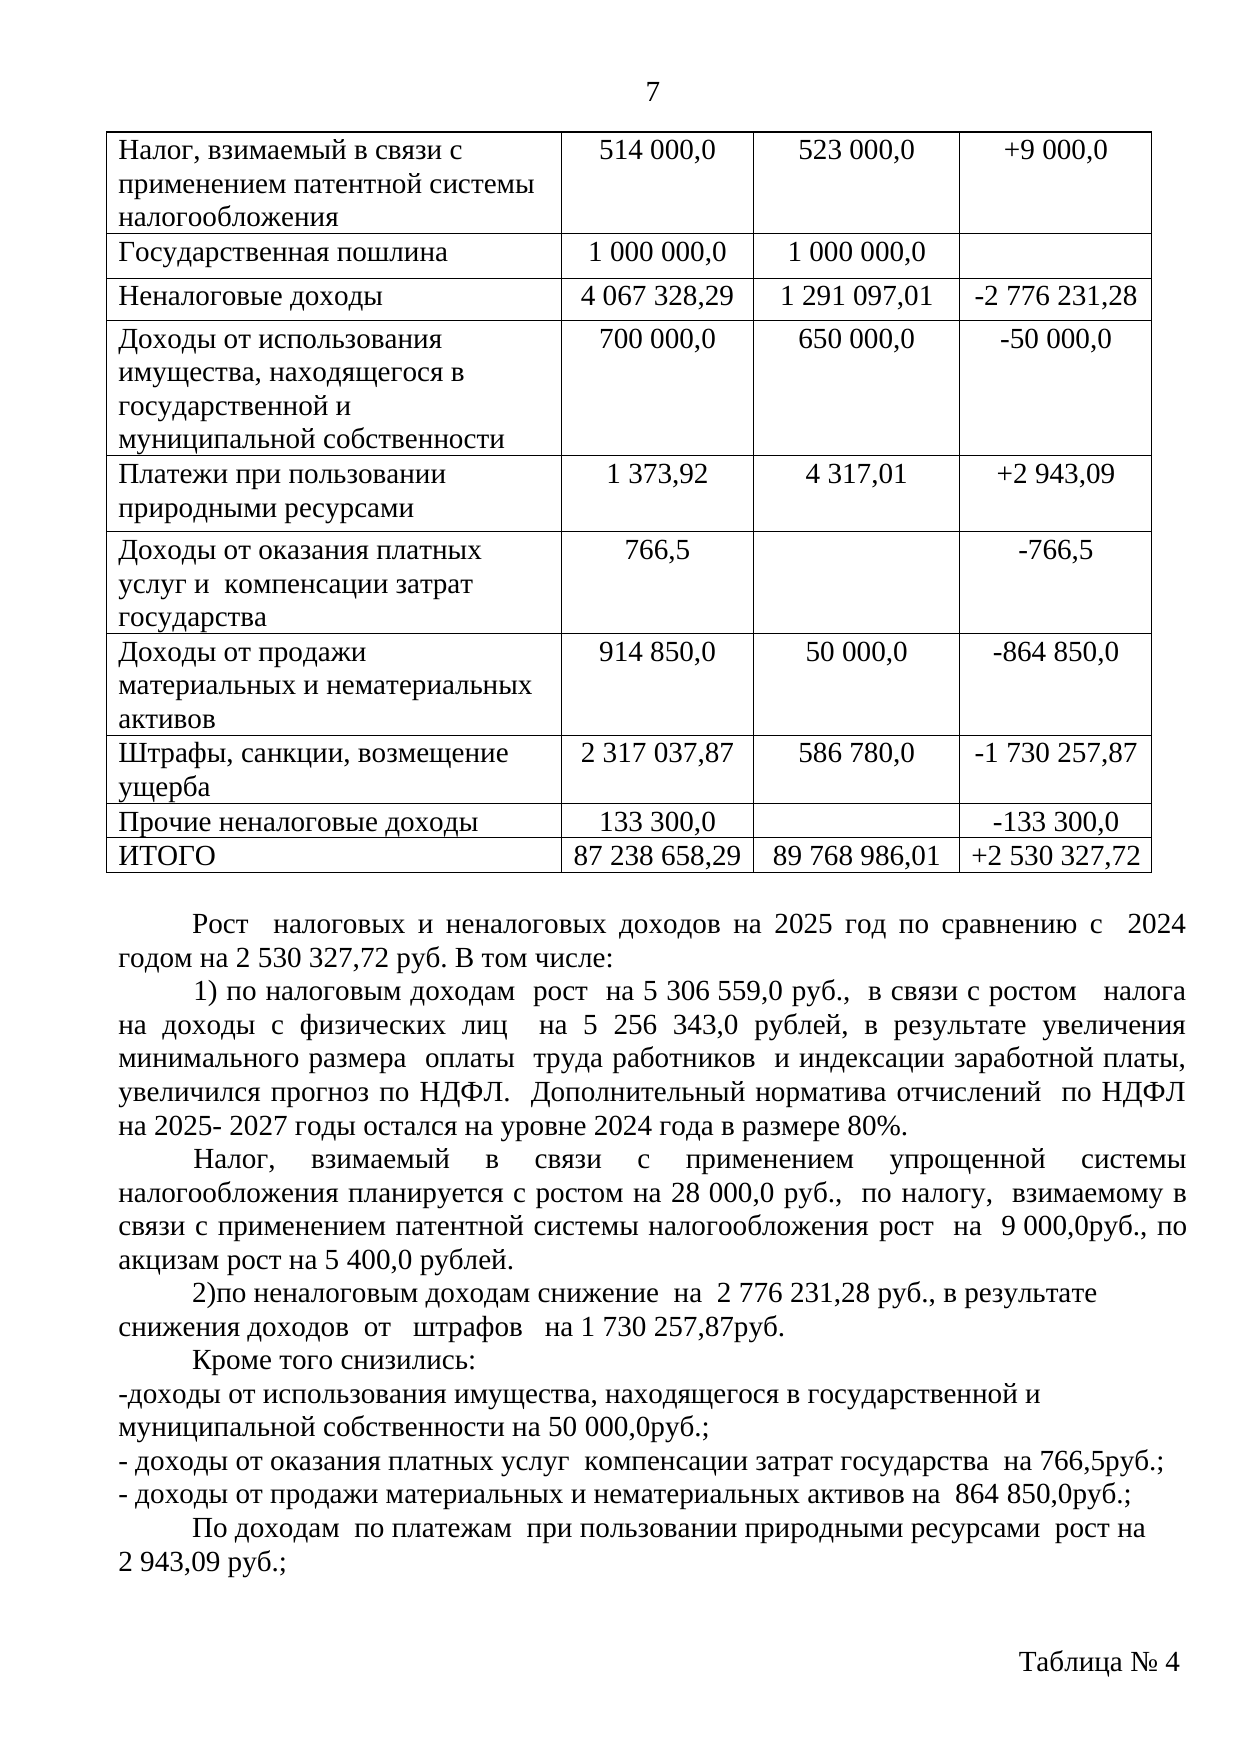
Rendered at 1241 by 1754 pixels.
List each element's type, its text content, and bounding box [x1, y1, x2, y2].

table_cell 50 000,0 [754, 634, 959, 734]
table_cell Доходы от оказания платных услуг и компенсации затрат государства [107, 532, 561, 633]
table_cell 514 000,0 [562, 133, 753, 233]
table_cell 914 850,0 [562, 634, 753, 734]
table_cell -133 300,0 [960, 804, 1151, 837]
table_cell Государственная пошлина [107, 234, 561, 277]
text Таблица № 4 [118, 1644, 1187, 1678]
table_cell +9 000,0 [960, 133, 1151, 233]
table_cell [754, 804, 959, 837]
table_cell 1 373,92 [562, 456, 753, 531]
table_cell Доходы от использования имущества, находящегося в государственной и муниципальной собственности [107, 321, 561, 455]
table_cell 87 238 658,29 [562, 838, 753, 872]
table_cell Штрафы, санкции, возмещение ущерба [107, 736, 561, 803]
table_cell Неналоговые доходы [107, 279, 561, 320]
table_cell 650 000,0 [754, 321, 959, 455]
text - доходы от оказания платных услуг компенсации затрат государства на 766,5руб.; [118, 1443, 1187, 1477]
table_cell 4 067 328,29 [562, 279, 753, 320]
table_cell -2 776 231,28 [960, 279, 1151, 320]
text - доходы от продажи материальных и нематериальных активов на 864 850,0руб.; [118, 1477, 1187, 1510]
table_cell +2 530 327,72 [960, 838, 1151, 872]
table_cell Прочие неналоговые доходы [107, 804, 561, 837]
table_cell Доходы от продажи материальных и нематериальных активов [107, 634, 561, 734]
text Рост налоговых и неналоговых доходов на 2025 год по сравнению с 2024 годом на 2 530 327,72 руб. В том числе: [118, 906, 1187, 973]
table_cell 766,5 [562, 532, 753, 633]
table_cell -766,5 [960, 532, 1151, 633]
table_cell 4 317,01 [754, 456, 959, 531]
text Налог, взимаемый в связи с применением упрощенной системы налогообложения планируется с ростом на 28 000,0 руб., по налогу, взимаемому в связи с применением патентной системы налогообложения рост на 9 000,0руб., по акцизам рост на 5 400,0 рублей. [118, 1141, 1187, 1275]
text По доходам по платежам при пользовании природными ресурсами рост на 2 943,09 руб.; [118, 1510, 1187, 1577]
text -доходы от использования имущества, находящегося в государственной и муниципальной собственности на 50 000,0руб.; [118, 1376, 1187, 1443]
table_cell [754, 532, 959, 633]
table_cell 523 000,0 [754, 133, 959, 233]
table_cell +2 943,09 [960, 456, 1151, 531]
table_cell ИТОГО [107, 838, 561, 872]
table_cell 133 300,0 [562, 804, 753, 837]
table_cell 2 317 037,87 [562, 736, 753, 803]
text 2)по неналоговым доходам снижение на 2 776 231,28 руб., в результате снижения доходов от штрафов на 1 730 257,87руб. [118, 1275, 1187, 1342]
table_cell 586 780,0 [754, 736, 959, 803]
table_cell [960, 234, 1151, 277]
text 1) по налоговым доходам рост на 5 306 559,0 руб., в связи с ростом налога на доходы с физических лиц на 5 256 343,0 рублей, в результате увеличения минимального размера оплаты труда работников и индексации заработной платы, увеличился прогноз по НДФЛ. Дополнительный норматива отчислений по НДФЛ на 2025- 2027 годы остался на уровне 2024 года в размере 80%. [118, 973, 1187, 1141]
table_cell 1 291 097,01 [754, 279, 959, 320]
table_cell 89 768 986,01 [754, 838, 959, 872]
table_cell -864 850,0 [960, 634, 1151, 734]
table_cell -50 000,0 [960, 321, 1151, 455]
table_cell -1 730 257,87 [960, 736, 1151, 803]
table_cell Налог, взимаемый в связи с применением патентной системы налогообложения [107, 133, 561, 233]
table_cell Платежи при пользовании природными ресурсами [107, 456, 561, 531]
text Кроме того снизились: [118, 1342, 1187, 1376]
table_cell 1 000 000,0 [754, 234, 959, 277]
table_cell 700 000,0 [562, 321, 753, 455]
table_cell 1 000 000,0 [562, 234, 753, 277]
